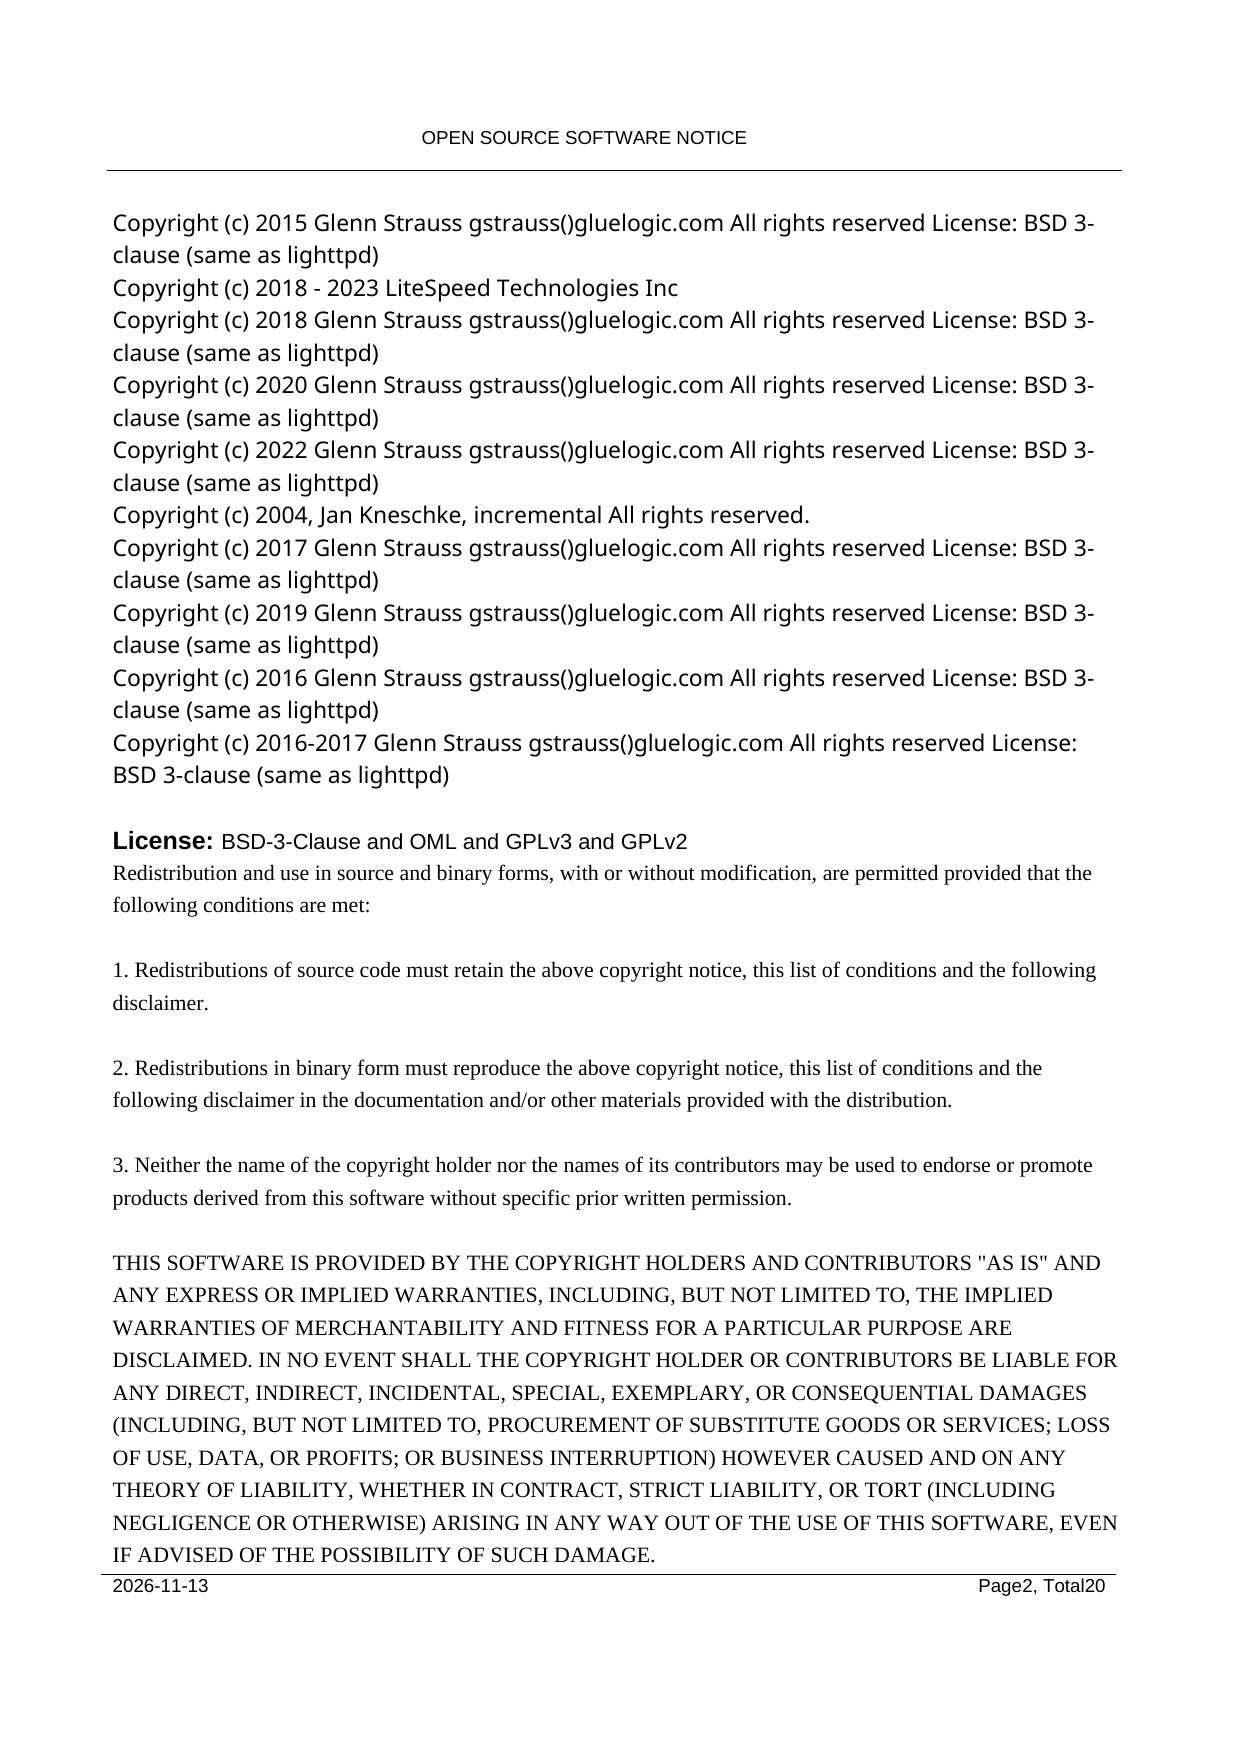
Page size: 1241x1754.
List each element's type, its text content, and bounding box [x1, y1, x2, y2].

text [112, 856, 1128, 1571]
text License: BSD-3-Clause and OML and GPLv3 and GPLv2 [112, 824, 1128, 856]
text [112, 206, 1128, 824]
